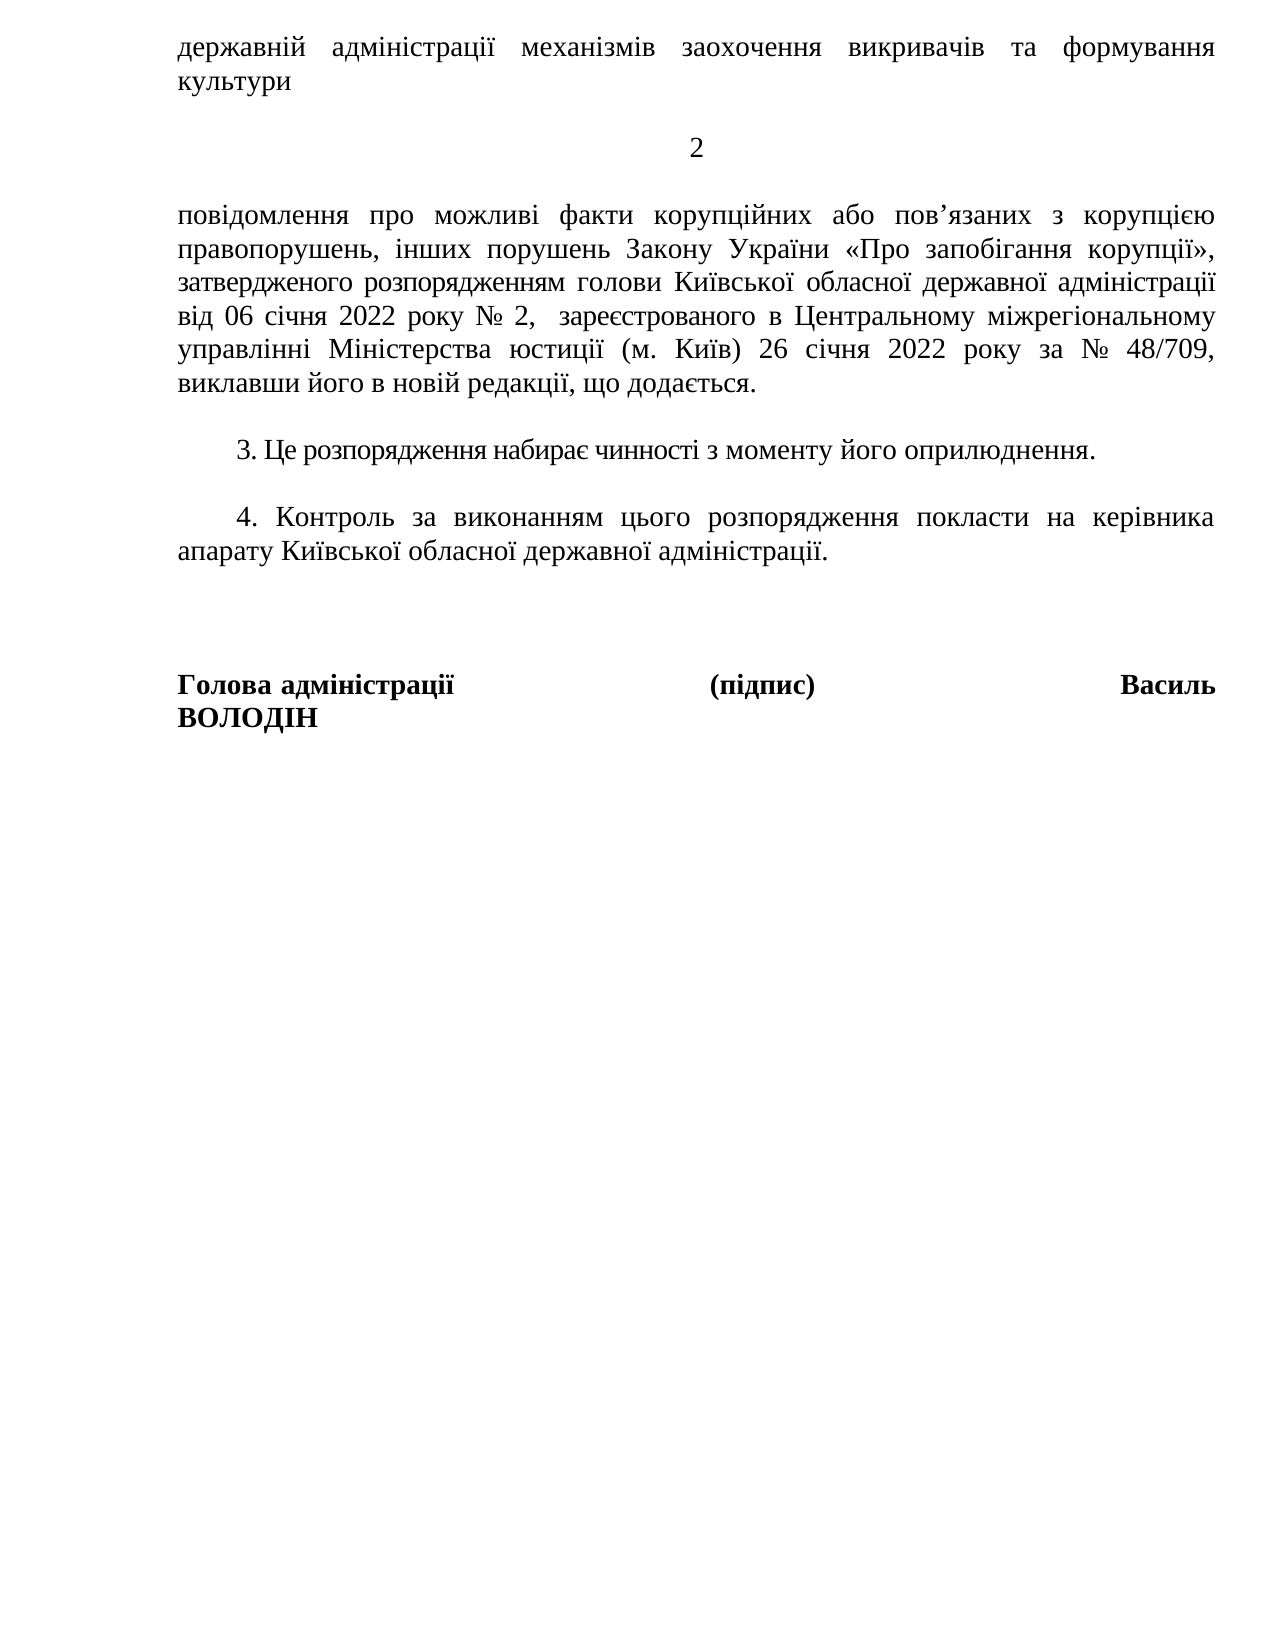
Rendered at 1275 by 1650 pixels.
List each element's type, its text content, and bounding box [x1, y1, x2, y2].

text 3. Це розпорядження набирає чинності з моменту його оприлюднення. [177, 432, 1216, 466]
text повідомлення про можливі факти корупційних або пов’язаних з корупцією правопорушень, інших порушень Закону України «Про запобігання корупції», затвердженого розпорядженням голови Київської обласної державної адміністрації від 06 січня 2022 року № 2, зареєстрованого в Центральному міжрегіональному управлінні Міністерства юстиції (м. Київ) 26 січня 2022 року за № 48/709, виклавши його в новій редакції, що додається. [177, 197, 1216, 398]
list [177, 29, 1216, 97]
text 4. Контроль за виконанням цього розпорядження покласти на керівника апарату Київської обласної державної адміністрації. [177, 499, 1216, 566]
text Голова адміністрації (підпис) Василь ВОЛОДІН [177, 667, 1216, 734]
text 2 [177, 130, 1216, 164]
